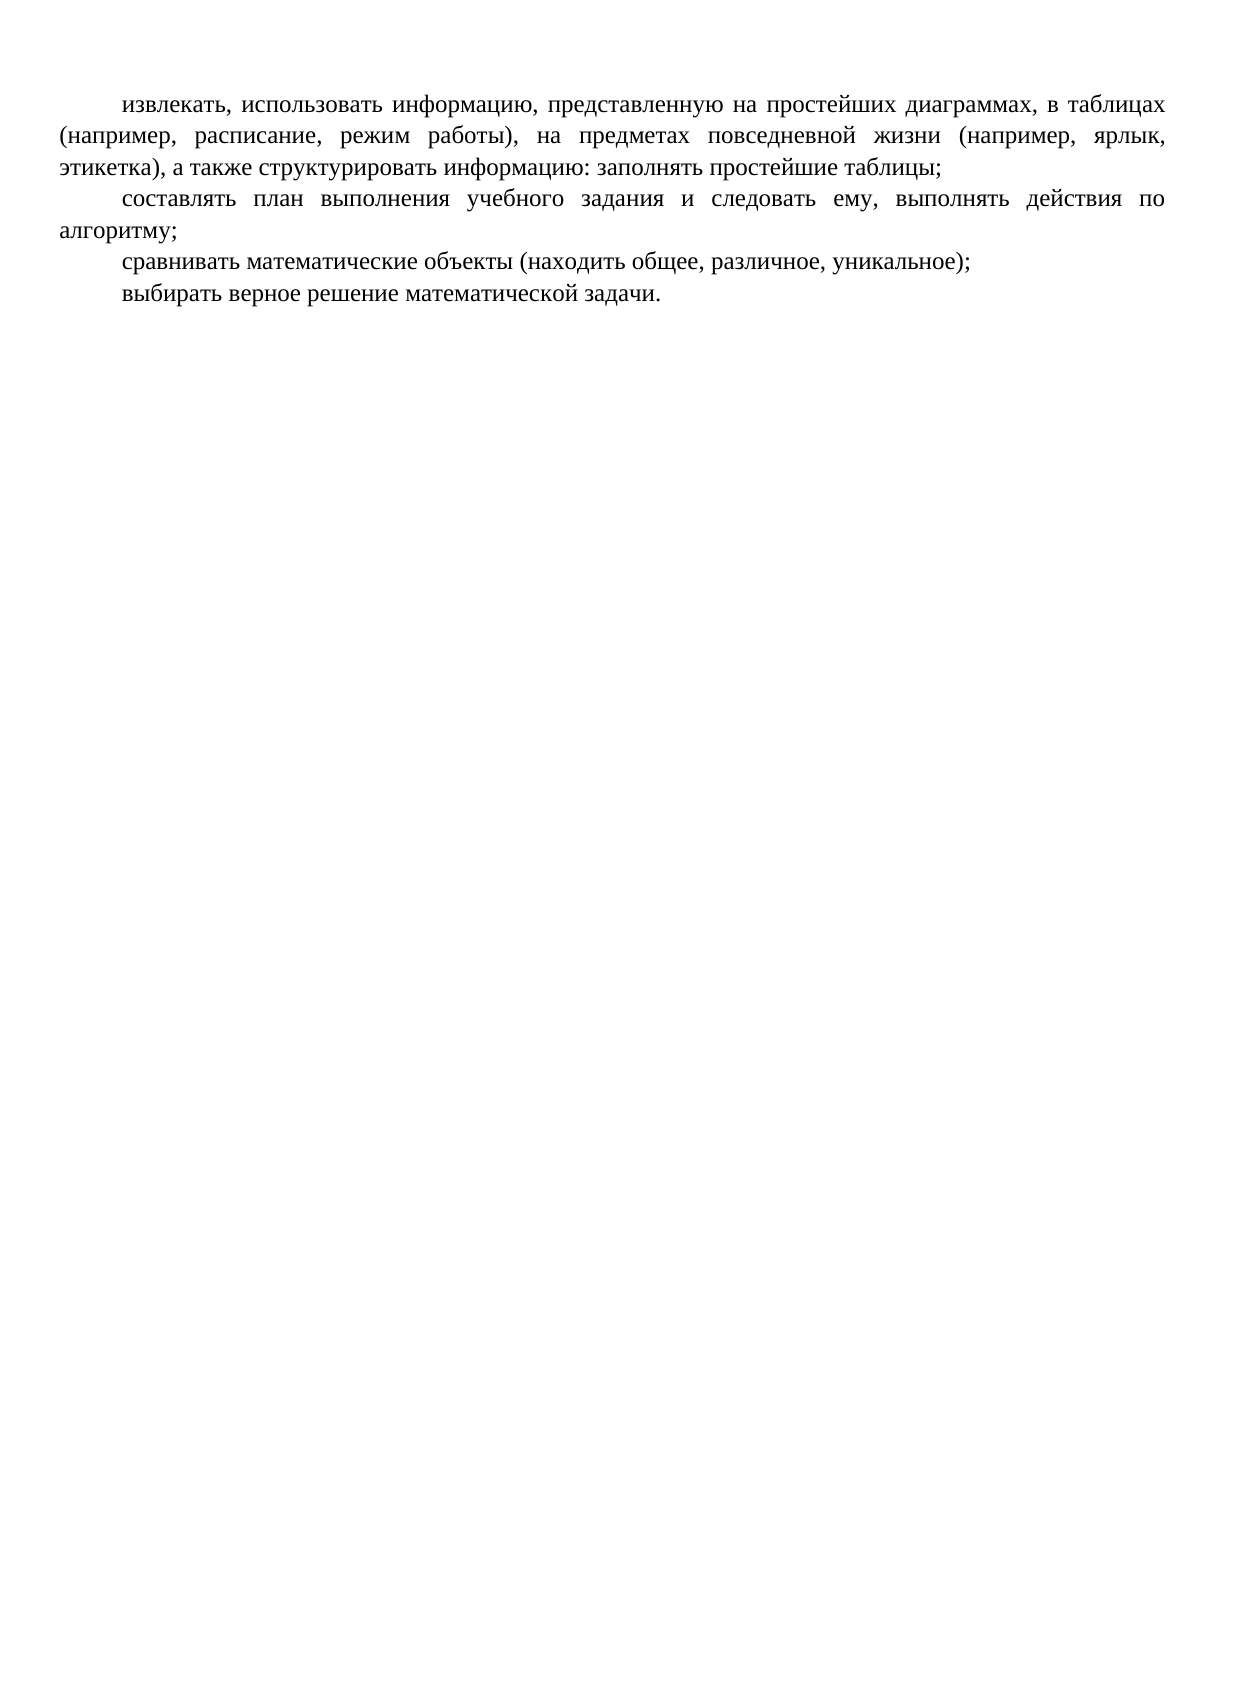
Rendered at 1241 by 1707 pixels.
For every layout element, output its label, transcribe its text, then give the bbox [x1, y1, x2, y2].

text составлять план выполнения учебного задания и следовать ему, выполнять действия по алгоритму; [59, 183, 1167, 244]
text извлекать, использовать информацию, представленную на простейших диаграммах, в таблицах (например, расписание, режим работы), на предметах повседневной жизни (например, ярлык, этикетка), а также структурировать информацию: заполнять простейшие таблицы; [59, 89, 1167, 181]
text сравнивать математические объекты (находить общее, различное, уникальное); [59, 246, 1167, 275]
text выбирать верное решение математической задачи. [59, 278, 1167, 307]
